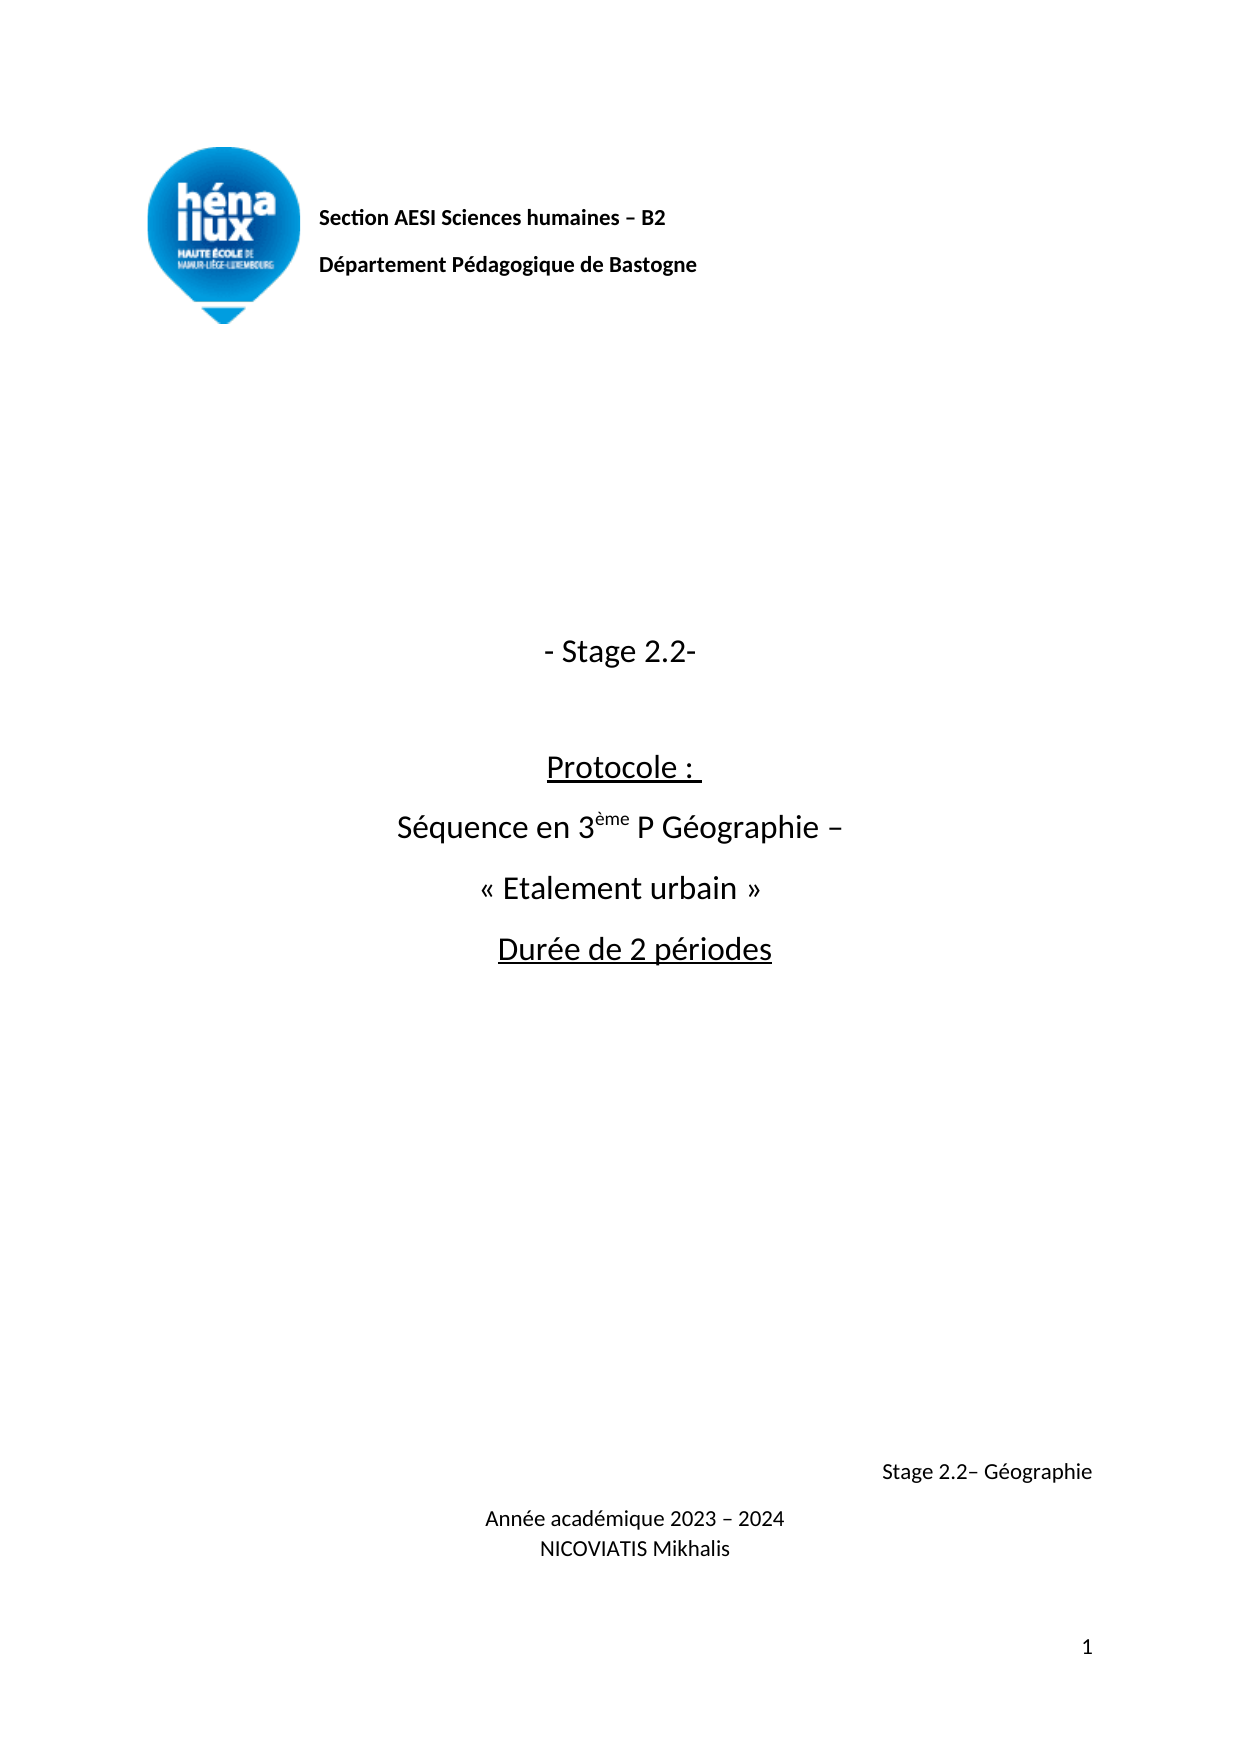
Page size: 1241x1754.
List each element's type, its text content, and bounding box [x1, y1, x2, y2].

picture [147, 147, 215, 214]
text Protocole : [148, 746, 1092, 786]
text Département Pédagogique de Bastogne [301, 250, 1092, 278]
picture [147, 232, 301, 324]
text Durée de 2 périodes [148, 928, 1122, 968]
text - Stage 2.2- [148, 630, 1092, 671]
text Année académique 2023 – 2024 NICOVIATIS Mikhalis [148, 1504, 1122, 1562]
text Stage 2.2– Géographie [148, 1457, 1092, 1485]
text Séquence en 3ème P Géographie – [148, 806, 1092, 847]
picture [233, 147, 301, 215]
text « Etalement urbain » [148, 867, 1092, 908]
text Section AESI Sciences humaines – B2 [301, 203, 1092, 231]
picture [164, 164, 284, 283]
